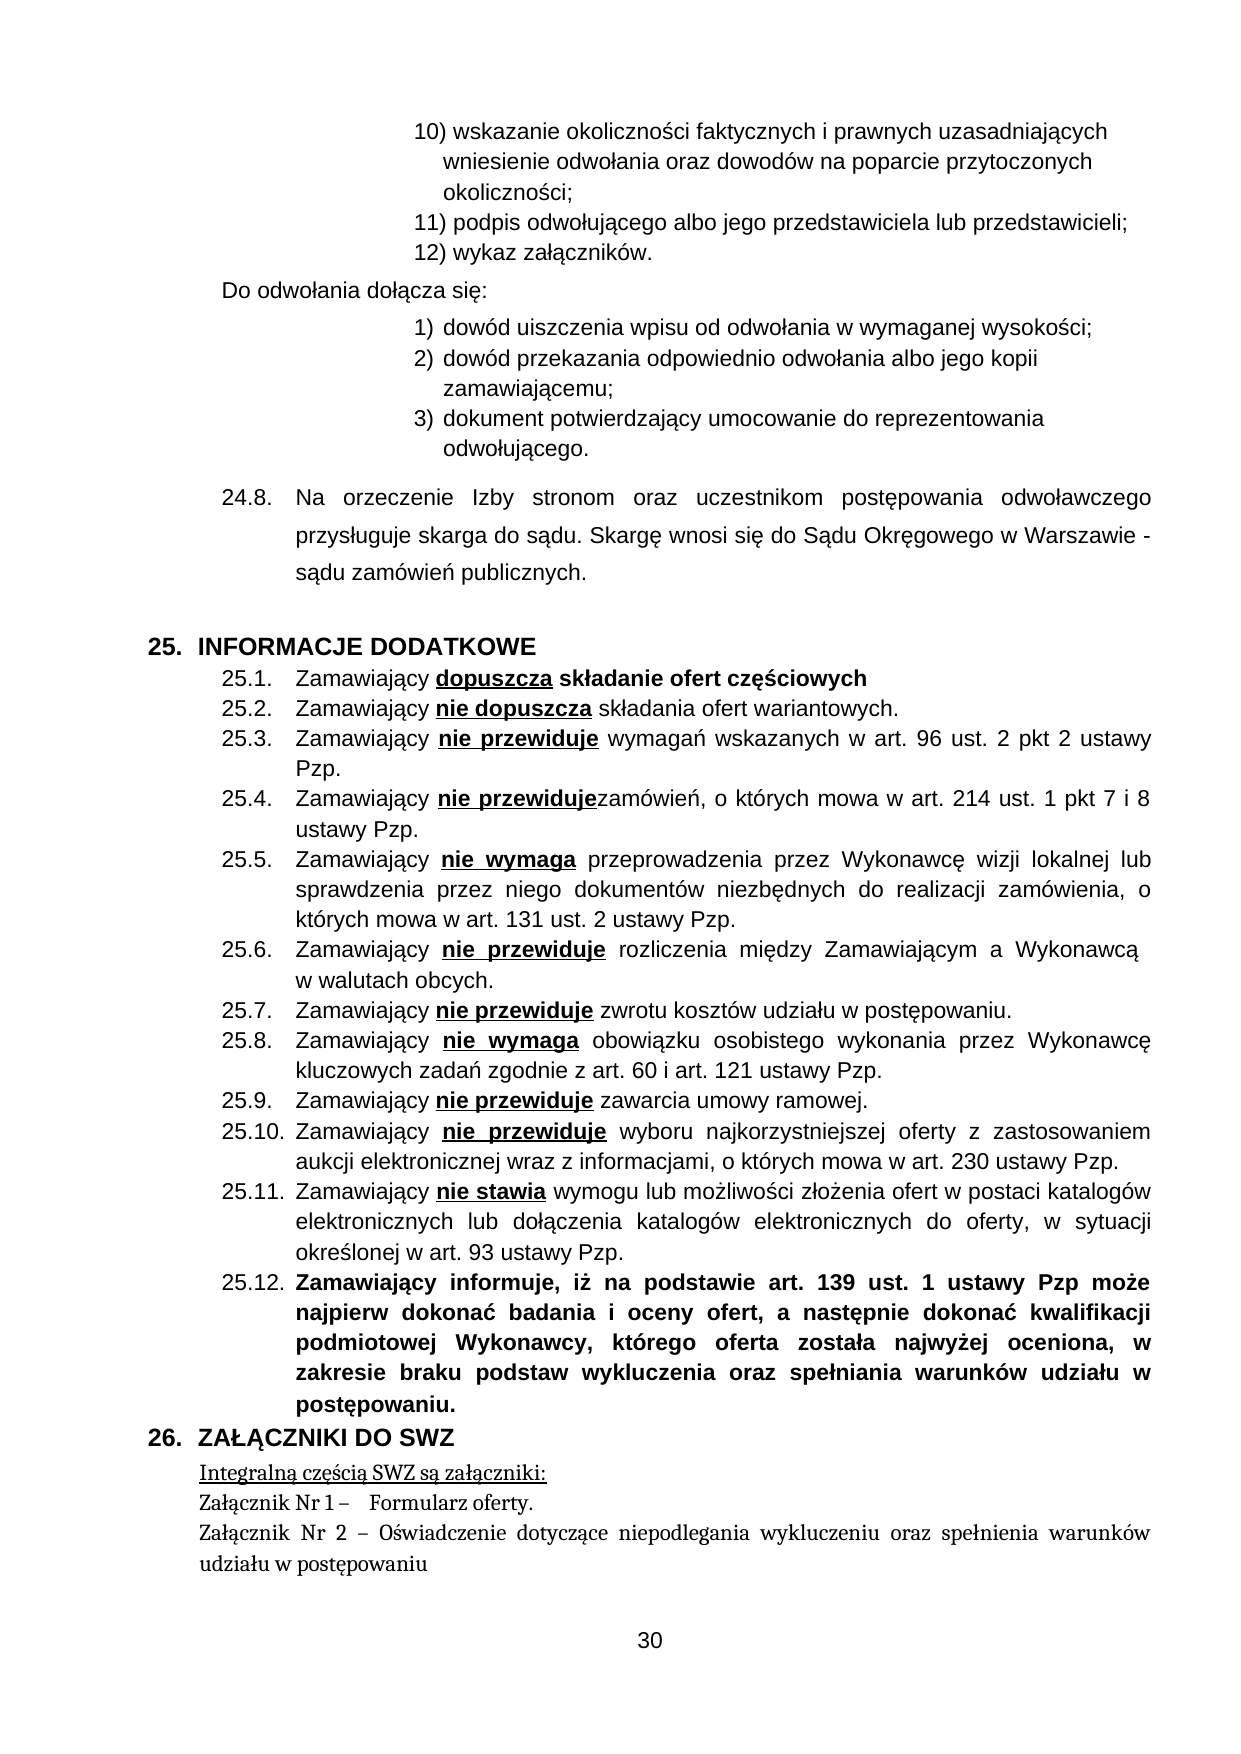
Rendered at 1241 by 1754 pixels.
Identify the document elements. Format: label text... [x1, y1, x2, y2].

list INFORMACJE DODATKOWE [148, 623, 1152, 660]
list 12) wykaz załączników. [413, 239, 1152, 265]
list Zamawiający nie stawia wymogu lub możliwości złożenia ofert w postaci katalogów elektronicznych lub dołączenia katalogów elektronicznych do oferty, w sytuacji określonej w art. 93 ustawy Pzp. [221, 1178, 1152, 1265]
list Załącznik Nr 2 – Oświadczenie dotyczące niepodlegania wykluczeniu oraz spełnienia warunków udziału w postępowaniu [199, 1520, 1152, 1577]
list Zamawiający nie przewiduje wyboru najkorzystniejszej oferty z zastosowaniem aukcji elektronicznej wraz z informacjami, o których mowa w art. 230 ustawy Pzp. [221, 1118, 1152, 1174]
list 3) dokument potwierdzający umocowanie do reprezentowania odwołującego. [413, 405, 1152, 462]
list 1) dowód uiszczenia wpisu od odwołania w wymaganej wysokości; [413, 314, 1152, 341]
list 2) dowód przekazania odpowiednio odwołania albo jego kopii zamawiającemu; [413, 344, 1152, 401]
text Do odwołania dołącza się: [148, 277, 1152, 303]
list Zamawiający nie przewiduje zawarcia umowy ramowej. [221, 1087, 1152, 1114]
list 11) podpis odwołującego albo jego przedstawiciela lub przedstawicieli; [413, 209, 1152, 235]
list ZAŁĄCZNIKI DO SWZ [148, 1423, 1152, 1451]
list Zamawiający informuje, iż na podstawie art. 139 ust. 1 ustawy Pzp może najpierw dokonać badania i oceny ofert, a następnie dokonać kwalifikacji podmiotowej Wykonawcy, którego oferta została najwyżej oceniona, w zakresie braku podstaw wykluczenia oraz spełniania warunków udziału w postępowaniu. [221, 1269, 1152, 1418]
list Zamawiający nie przewiduje rozliczenia między Zamawiającym a Wykonawcą w walutach obcych. [221, 936, 1152, 993]
list Na orzeczenie Izby stronom oraz uczestnikom postępowania odwoławczego przysługuje skarga do sądu. Skargę wnosi się do Sądu Okręgowego w Warszawie - sądu zamówień publicznych. [221, 473, 1152, 585]
list Zamawiający nie przewidujezamówień, o których mowa w art. 214 ust. 1 pkt 7 i 8 ustawy Pzp. [221, 785, 1152, 842]
text Integralną częścią SWZ są załączniki: [148, 1460, 1152, 1486]
list Zamawiający nie przewiduje zwrotu kosztów udziału w postępowaniu. [221, 997, 1152, 1023]
list Zamawiający dopuszcza składanie ofert częściowych [221, 664, 1152, 691]
list Zamawiający nie dopuszcza składania ofert wariantowych. [221, 695, 1152, 721]
list Załącznik Nr 1 – Formularz oferty. [199, 1490, 1152, 1516]
list Zamawiający nie przewiduje wymagań wskazanych w art. 96 ust. 2 pkt 2 ustawy Pzp. [221, 725, 1152, 782]
list Zamawiający nie wymaga przeprowadzenia przez Wykonawcę wizji lokalnej lub sprawdzenia przez niego dokumentów niezbędnych do realizacji zamówienia, o których mowa w art. 131 ust. 2 ustawy Pzp. [221, 846, 1152, 933]
list Zamawiający nie wymaga obowiązku osobistego wykonania przez Wykonawcę kluczowych zadań zgodnie z art. 60 i art. 121 ustawy Pzp. [221, 1027, 1152, 1084]
list 10) wskazanie okoliczności faktycznych i prawnych uzasadniających wniesienie odwołania oraz dowodów na poparcie przytoczonych okoliczności; [413, 118, 1152, 205]
